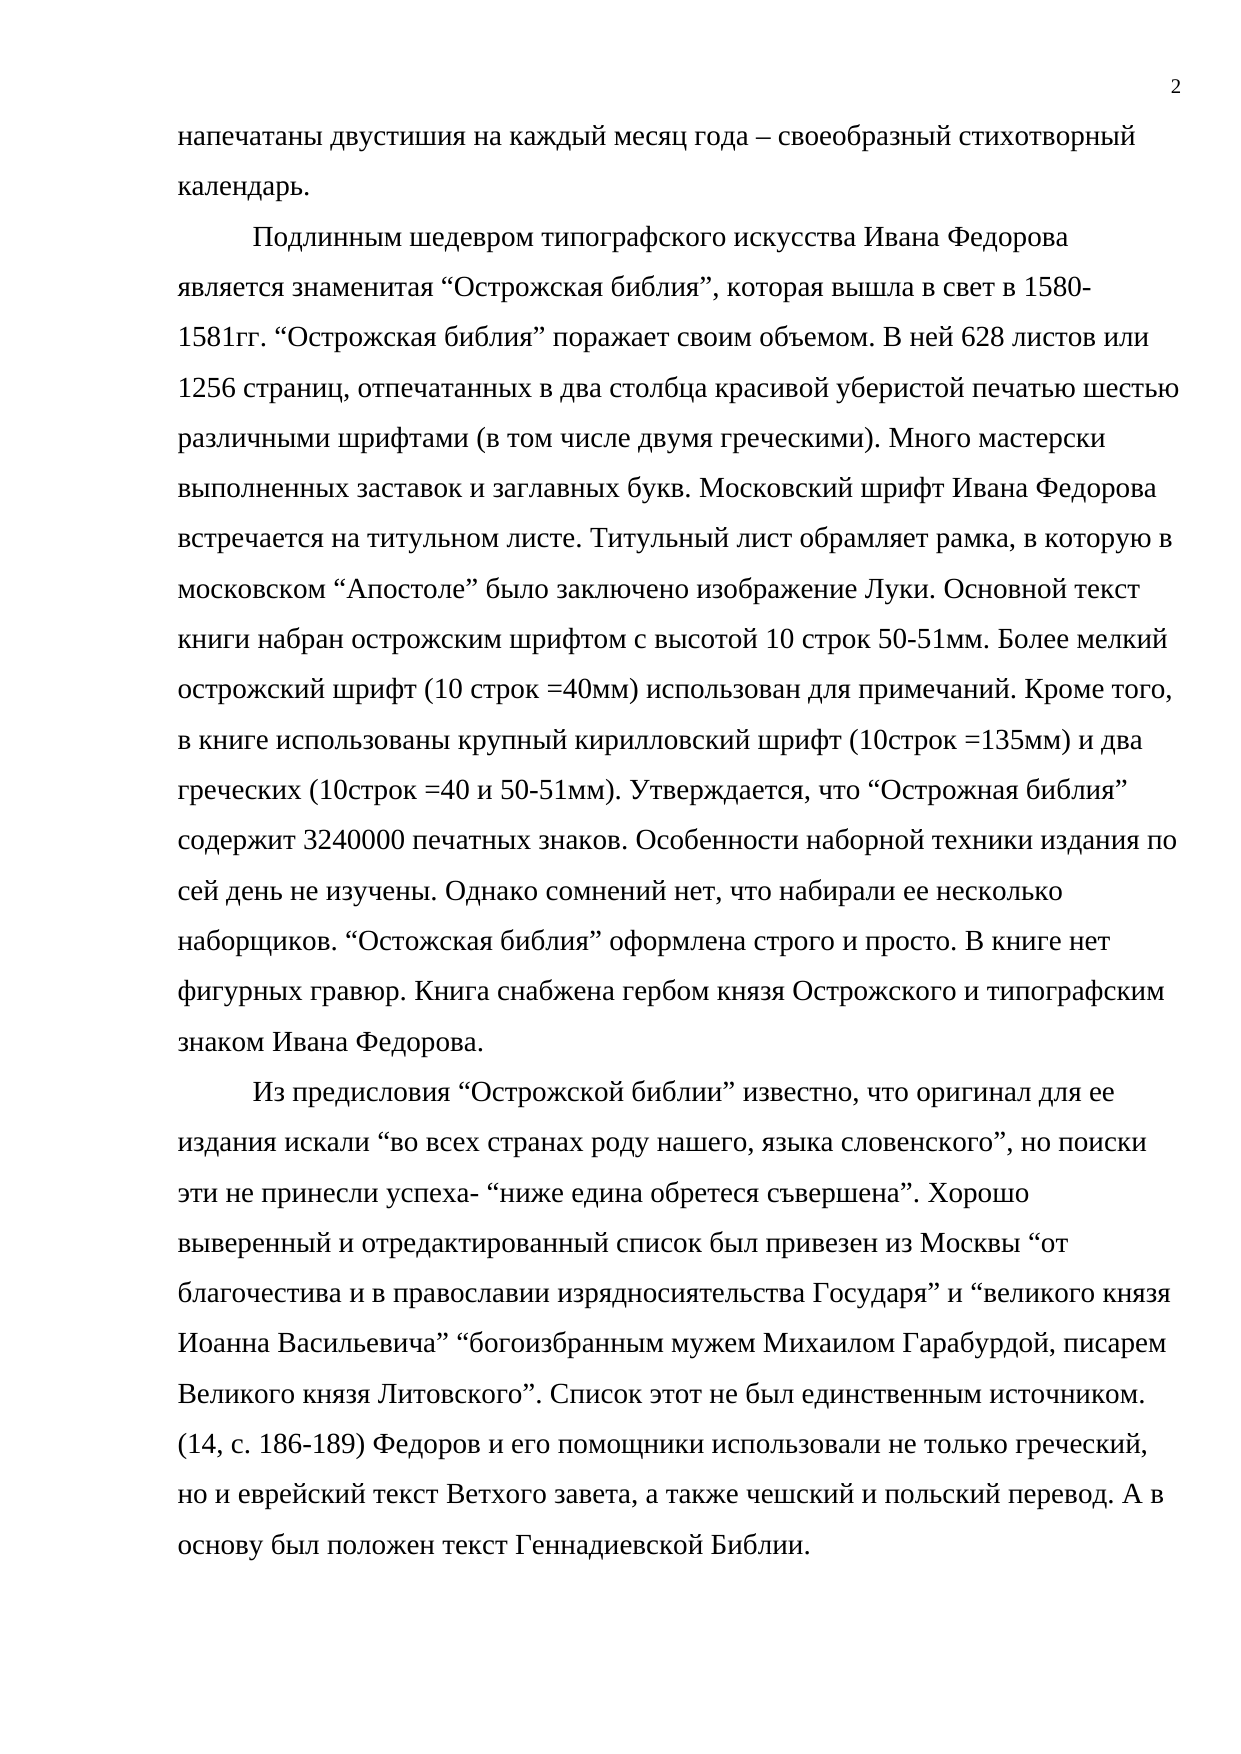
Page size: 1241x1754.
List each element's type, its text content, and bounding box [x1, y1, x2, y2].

text Подлинным шедевром типографского искусства Ивана Федорова является знаменитая “Острожская библия”, которая вышла в свет в 1580-1581гг. “Острожская библия” поражает своим объемом. В ней 628 листов или 1256 страниц, отпечатанных в два столбца красивой уберистой печатью шестью различными шрифтами (в том числе двумя греческими). Много мастерски выполненных заставок и заглавных букв. Московский шрифт Ивана Федорова встречается на титульном листе. Титульный лист обрамляет рамка, в которую в московском “Апостоле” было заключено изображение Луки. Основной текст книги набран острожским шрифтом с высотой 10 строк 50-51мм. Более мелкий острожский шрифт (10 строк =40мм) использован для примечаний. Кроме того, в книге использованы крупный кирилловский шрифт (10строк =135мм) и два греческих (10строк =40 и 50-51мм). Утверждается, что “Острожная библия” содержит 3240000 печатных знаков. Особенности наборной техники издания по сей день не изучены. Однако сомнений нет, что набирали ее несколько наборщиков. “Остожская библия” оформлена строго и просто. В книге нет фигурных гравюр. Книга снабжена гербом князя Острожского и типографским знаком Ивана Федорова. [177, 219, 1181, 1057]
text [177, 118, 1181, 202]
text Из предисловия “Острожской библии” известно, что оригинал для ее издания искали “во всех странах роду нашего, языка словенского”, но поиски эти не принесли успеха- “ниже едина обретеся съвершена”. Хорошо выверенный и отредактированный список был привезен из Москвы “от благочестива и в православии изрядносиятельства Государя” и “великого князя Иоанна Васильевича” “богоизбранным мужем Михаилом Гарабурдой, писарем Великого князя Литовского”. Список этот не был единственным источником.(14, с. 186-189) Федоров и его помощники использовали не только греческий, но и еврейский текст Ветхого завета, а также чешский и польский перевод. А в основу был положен текст Геннадиевской Библии. [177, 1074, 1181, 1560]
